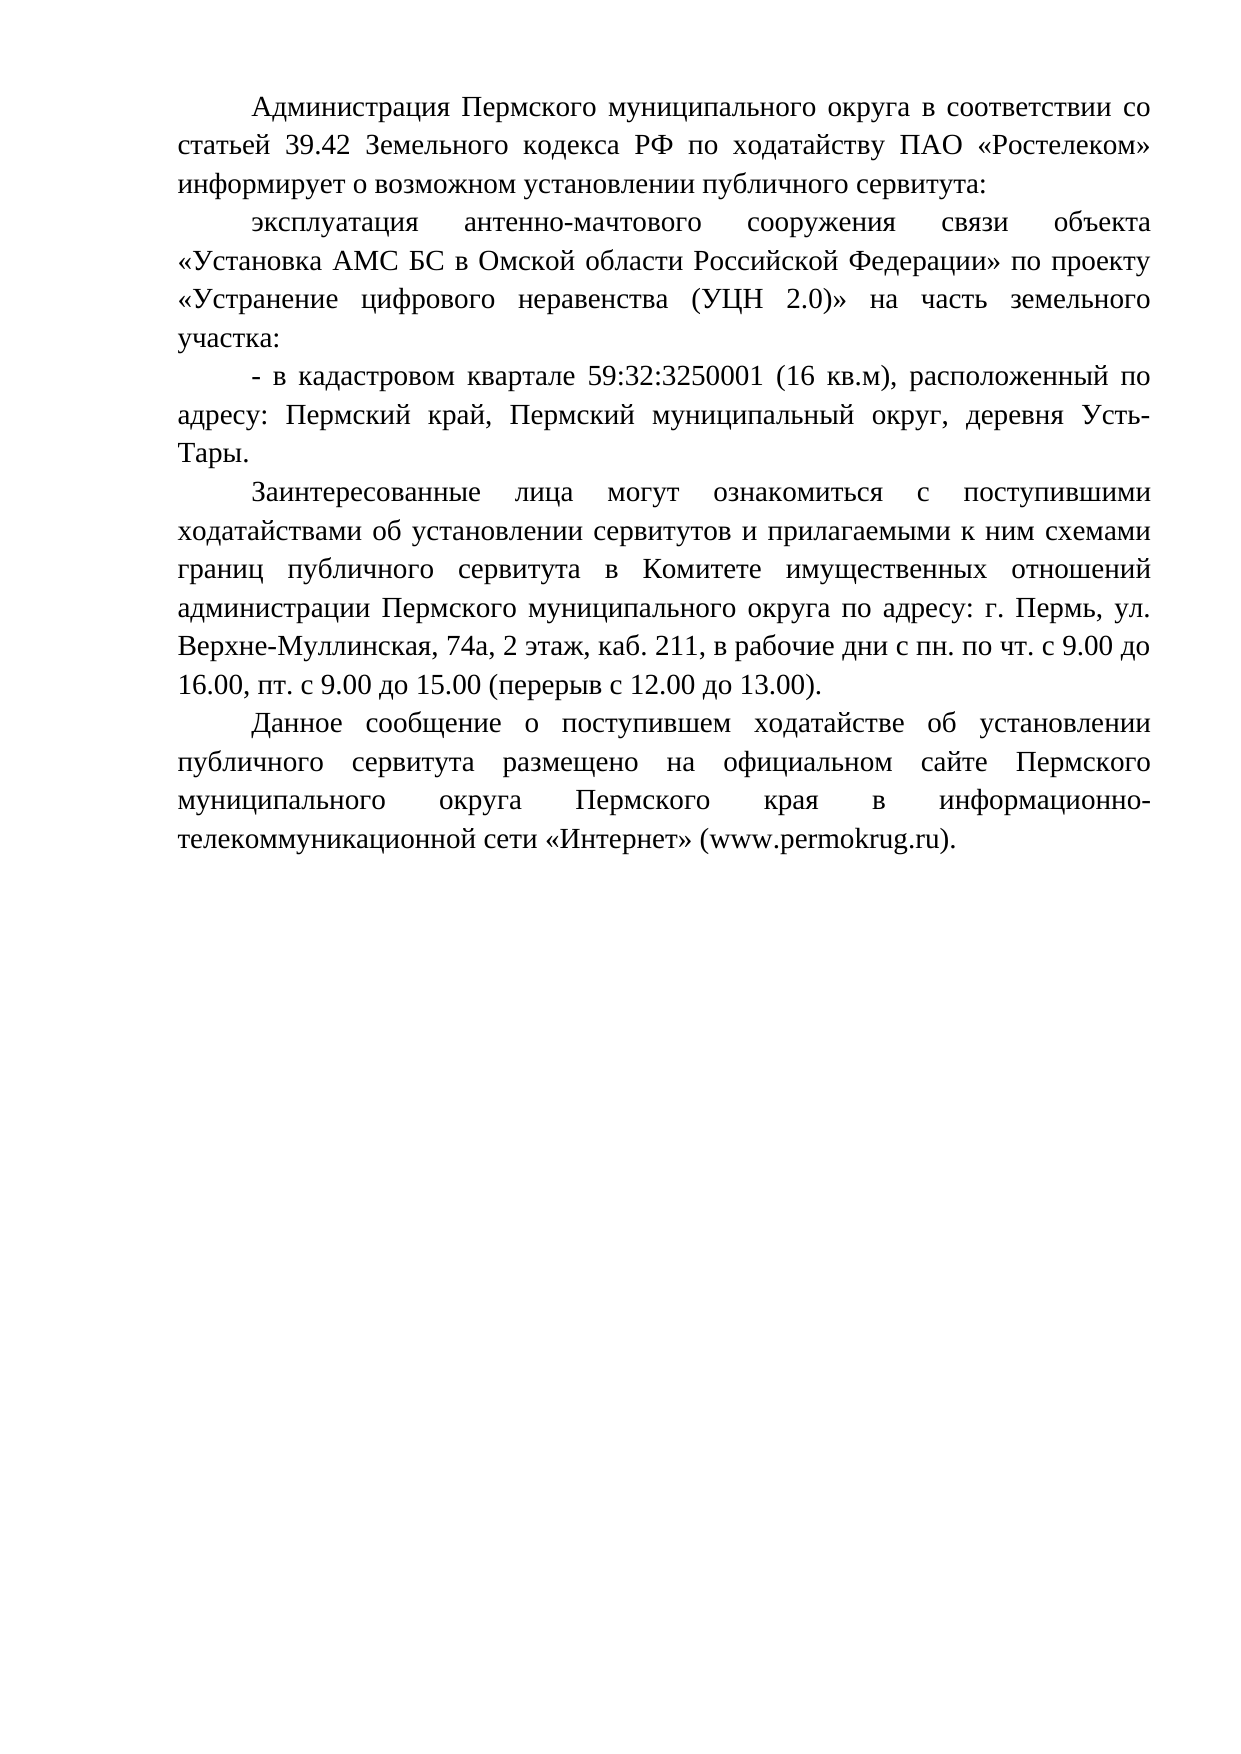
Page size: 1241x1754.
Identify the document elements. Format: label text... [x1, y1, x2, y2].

text эксплуатация антенно-мачтового сооружения связи объекта «Установка АМС БС в Омской области Российской Федерации» по проекту «Устранение цифрового неравенства (УЦН 2.0)» на часть земельного участка: [177, 204, 1152, 353]
text Администрация Пермского муниципального округа в соответствии со статьей 39.42 Земельного кодекса РФ по ходатайству ПАО «Ростелеком» информирует о возможном установлении публичного сервитута: [177, 89, 1152, 199]
text - в кадастровом квартале 59:32:3250001 (16 кв.м), расположенный по адресу: Пермский край, Пермский муниципальный округ, деревня Усть-Тары. [177, 358, 1152, 469]
text Данное сообщение о поступившем ходатайстве об установлении публичного сервитута размещено на официальном сайте Пермского муниципального округа Пермского края в информационно-телекоммуникационной сети «Интернет» (www.permokrug.ru). [177, 705, 1152, 854]
text Заинтересованные лица могут ознакомиться с поступившими ходатайствами об установлении сервитутов и прилагаемыми к ним схемами границ публичного сервитута в Комитете имущественных отношений администрации Пермского муниципального округа по адресу: г. Пермь, ул. Верхне-Муллинская, 74а, 2 этаж, каб. 211, в рабочие дни с пн. по чт. с 9.00 до 16.00, пт. с 9.00 до 15.00 (перерыв с 12.00 до 13.00). [177, 474, 1152, 700]
